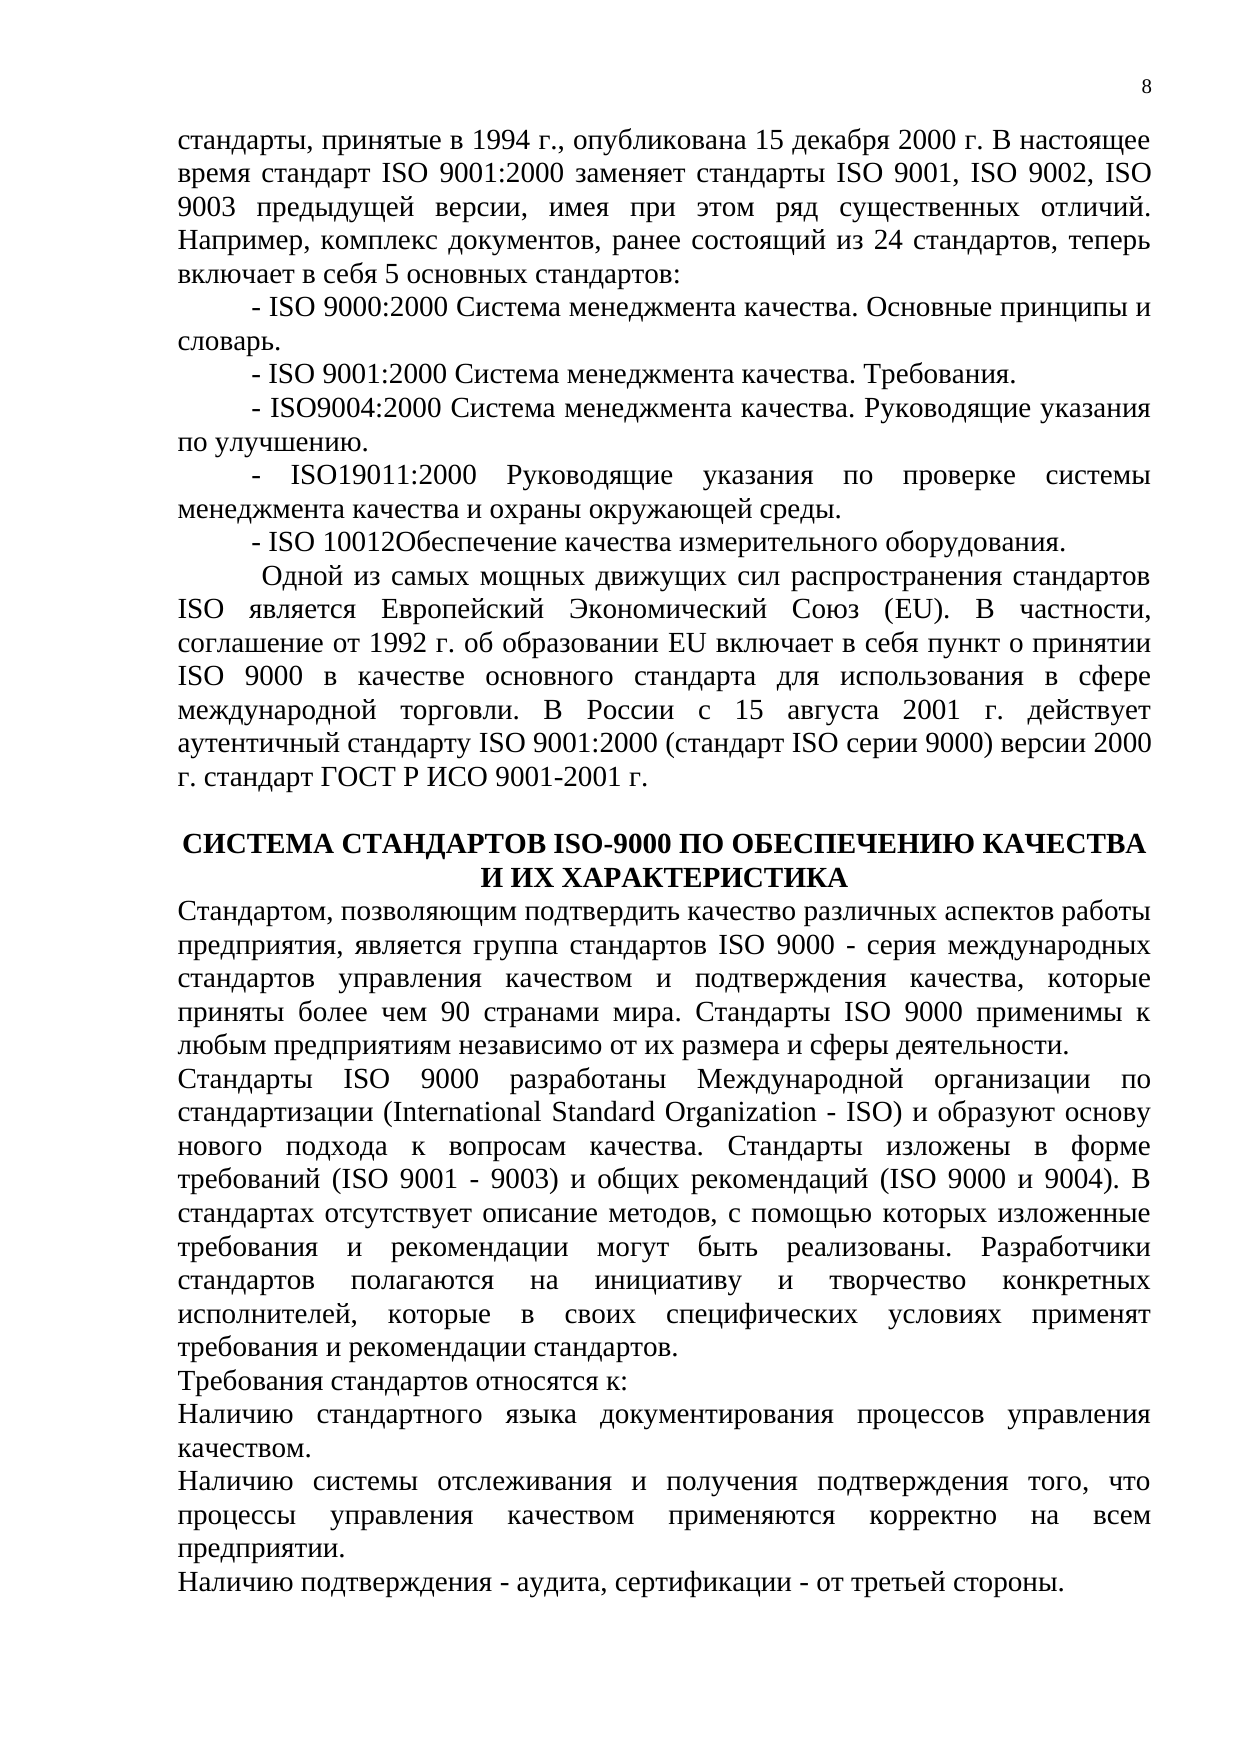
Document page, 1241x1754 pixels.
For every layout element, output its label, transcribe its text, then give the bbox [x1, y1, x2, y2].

text - ISO19011:2000 Руководящие указания по проверке системы менеджмента качества и охраны окружающей среды. [177, 457, 1152, 524]
text Стандартом, позволяющим подтвердить качество различных аспектов работы предприятия, является группа стандартов ISO 9000 - серия международных стандартов управления качеством и подтверждения качества, которые приняты более чем 90 странами мира. Стандарты ISO 9000 применимы к любым предприятиям независимо от их размера и сферы деятельности. [177, 893, 1152, 1061]
text Наличию стандартного языка документирования процессов управления качеством. [177, 1396, 1152, 1463]
text СИСТЕМА СТАНДАРТОВ ISO-9000 ПО ОБЕСПЕЧЕНИЮ КАЧЕСТВА И ИХ ХАРАКТЕРИСТИКА [177, 826, 1152, 893]
text - ISO 9000:2000 Система менеджмента качества. Основные принципы и словарь. [177, 289, 1152, 357]
text - ISO 9001:2000 Система менеджмента качества. Требования. [177, 357, 1152, 390]
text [177, 122, 1152, 289]
text Стандарты ISO 9000 разработаны Международной организации по стандартизации (International Standard Organization - ISO) и образуют основу нового подхода к вопросам качества. Стандарты изложены в форме требований (ISO 9001 - 9003) и общих рекомендаций (ISO 9000 и 9004). В стандартах отсутствует описание методов, с помощью которых изложенные требования и рекомендации могут быть реализованы. Разработчики стандартов полагаются на инициативу и творчество конкретных исполнителей, которые в своих специфических условиях применят требования и рекомендации стандартов. [177, 1061, 1152, 1363]
text Требования стандартов относятся к: [177, 1363, 1152, 1396]
text - ISO 10012Обеспечение качества измерительного оборудования. [177, 524, 1152, 558]
text Наличию подтверждения - аудита, сертификации - от третьей стороны. [177, 1564, 1152, 1598]
text Наличию системы отслеживания и получения подтверждения того, что процессы управления качеством применяются корректно на всем предприятии. [177, 1463, 1152, 1564]
text - ISO9004:2000 Система менеджмента качества. Руководящие указания по улучшению. [177, 390, 1152, 457]
text Одной из самых мощных движущих сил распространения стандартов ISO является Европейский Экономический Союз (EU). В частности, соглашение от . об образовании EU включает в себя пункт о принятии ISO 9000 в качестве основного стандарта для использования в сфере международной торговли. В России с 15 августа . действует аутентичный стандарту ISO 9001:2000 (стандарт ISO серии 9000) версии . стандарт ГОСТ Р ИСО 9001-. [177, 558, 1152, 793]
